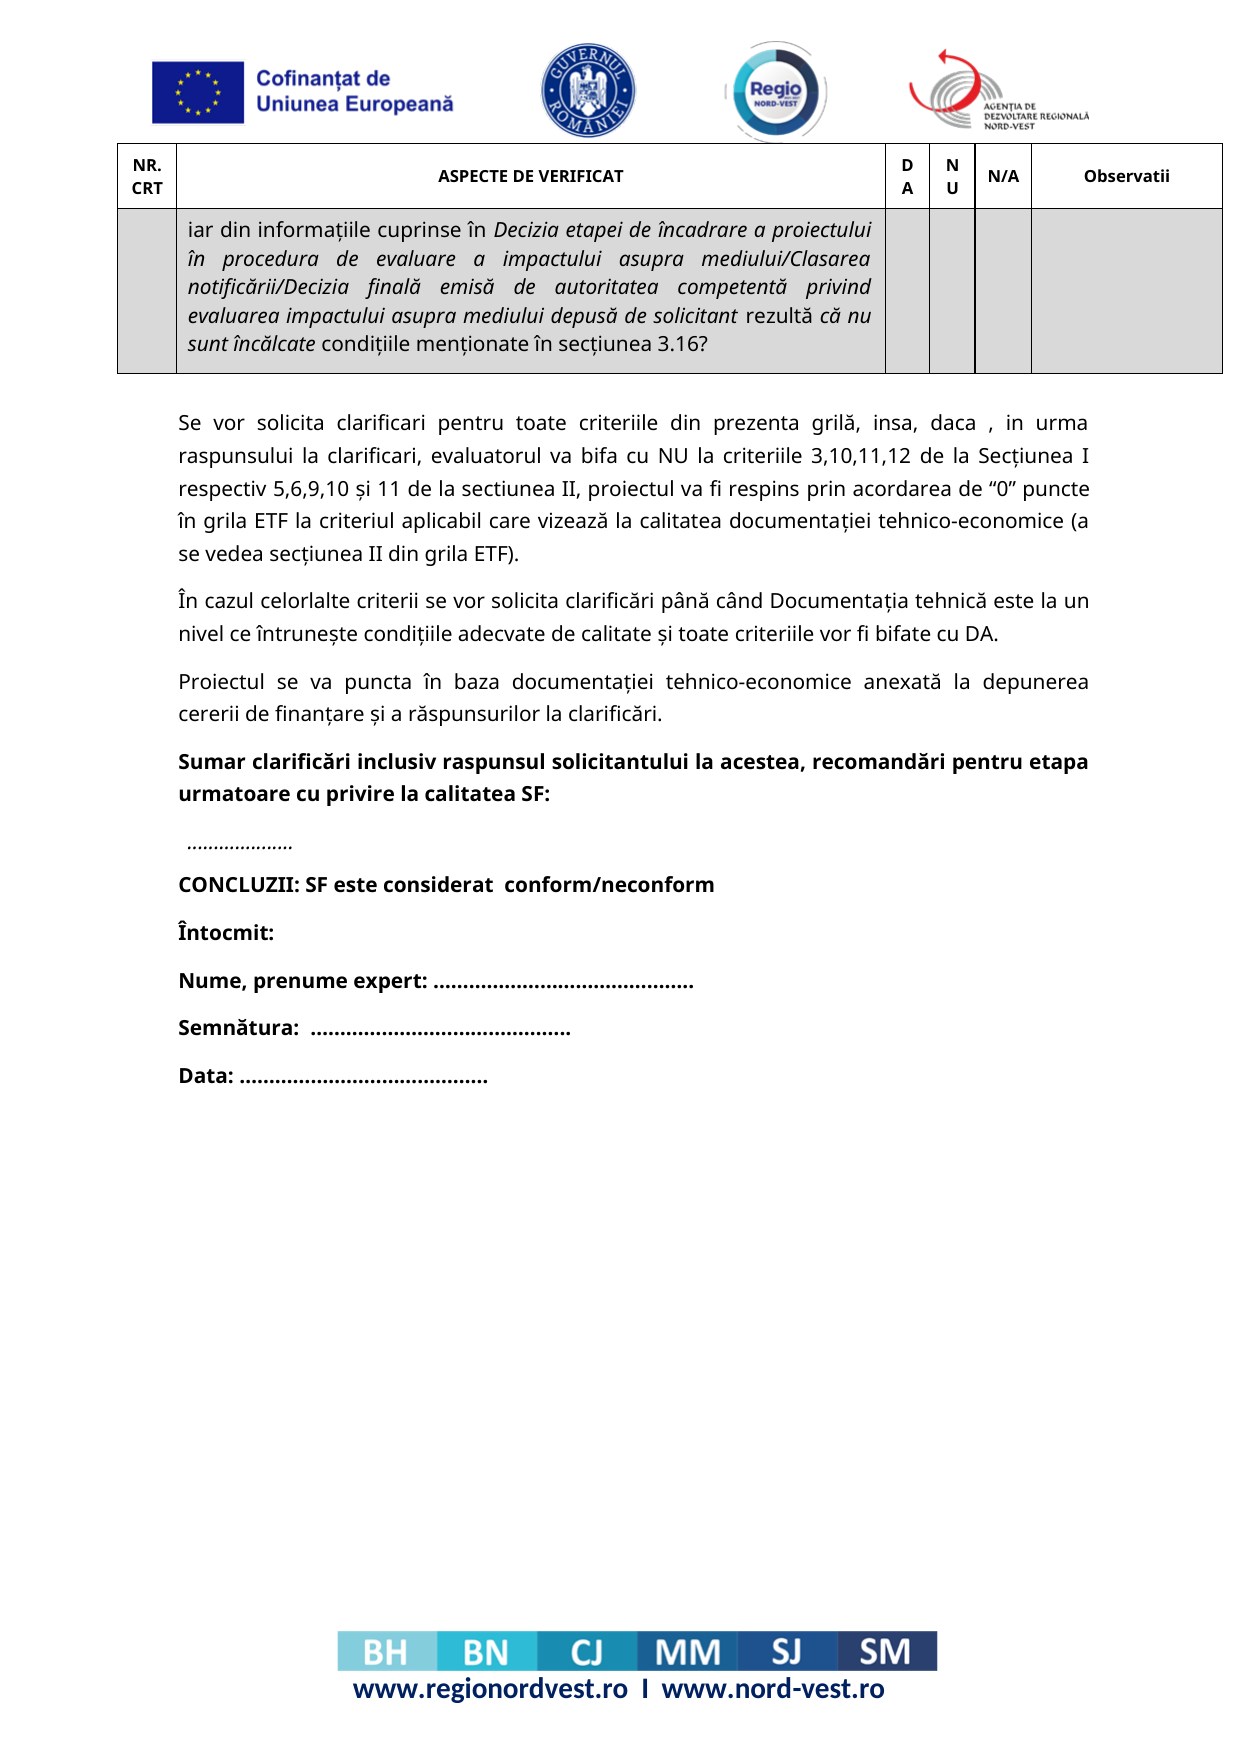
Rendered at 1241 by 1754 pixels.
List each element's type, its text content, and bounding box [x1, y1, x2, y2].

table_cell [930, 209, 974, 373]
text Întocmit: [178, 918, 1090, 947]
table_header N/A [976, 144, 1031, 208]
text Nume, prenume expert: …………………………………….. [178, 966, 1090, 994]
table_cell [976, 209, 1031, 373]
text CONCLUZII: SF este considerat conform/neconform [178, 871, 1090, 899]
text În cazul celorlalte criterii se vor solicita clarificări până când Documentația tehnică este la un nivel ce întrunește condițiile adecvate de calitate și toate criteriile vor fi bifate cu DA. [178, 587, 1090, 648]
table_cell [1032, 209, 1222, 373]
table_header Observatii [1032, 144, 1222, 208]
text .................... [187, 827, 1090, 856]
text Semnătura: …………………………………….. [178, 1013, 1090, 1042]
text Data: …………………………………… [178, 1061, 1090, 1089]
picture [337, 1631, 938, 1671]
table_header NR. CRT [118, 144, 176, 208]
table_header ASPECTE DE VERIFICAT [177, 144, 885, 208]
text Proiectul se va puncta în baza documentației tehnico-economice anexată la depunerea cererii de finanțare și a răspunsurilor la clarificări. [178, 667, 1090, 728]
table_header DA [886, 144, 929, 208]
table_cell 11 [118, 209, 176, 373]
text Se vor solicita clarificari pentru toate criteriile din prezenta grilă, insa, daca , in urma raspunsului la clarificari, evaluatorul va bifa cu NU la criteriile 3,10,11,12 de la Secţiunea I respectiv 5,6,9,10 și 11 de la sectiunea II, proiectul va fi respins prin acordarea de “0” puncte în grila ETF la criteriul aplicabil care vizează la calitatea documentației tehnico-economice (a se vedea secțiunea II din grila ETF). [178, 408, 1090, 567]
picture [150, 41, 1089, 143]
table_cell [886, 209, 929, 373]
table_header NU [930, 144, 974, 208]
text Sumar clarificări inclusiv raspunsul solicitantului la acestea, recomandări pentru etapa urmatoare cu privire la calitatea SF: [178, 747, 1090, 808]
